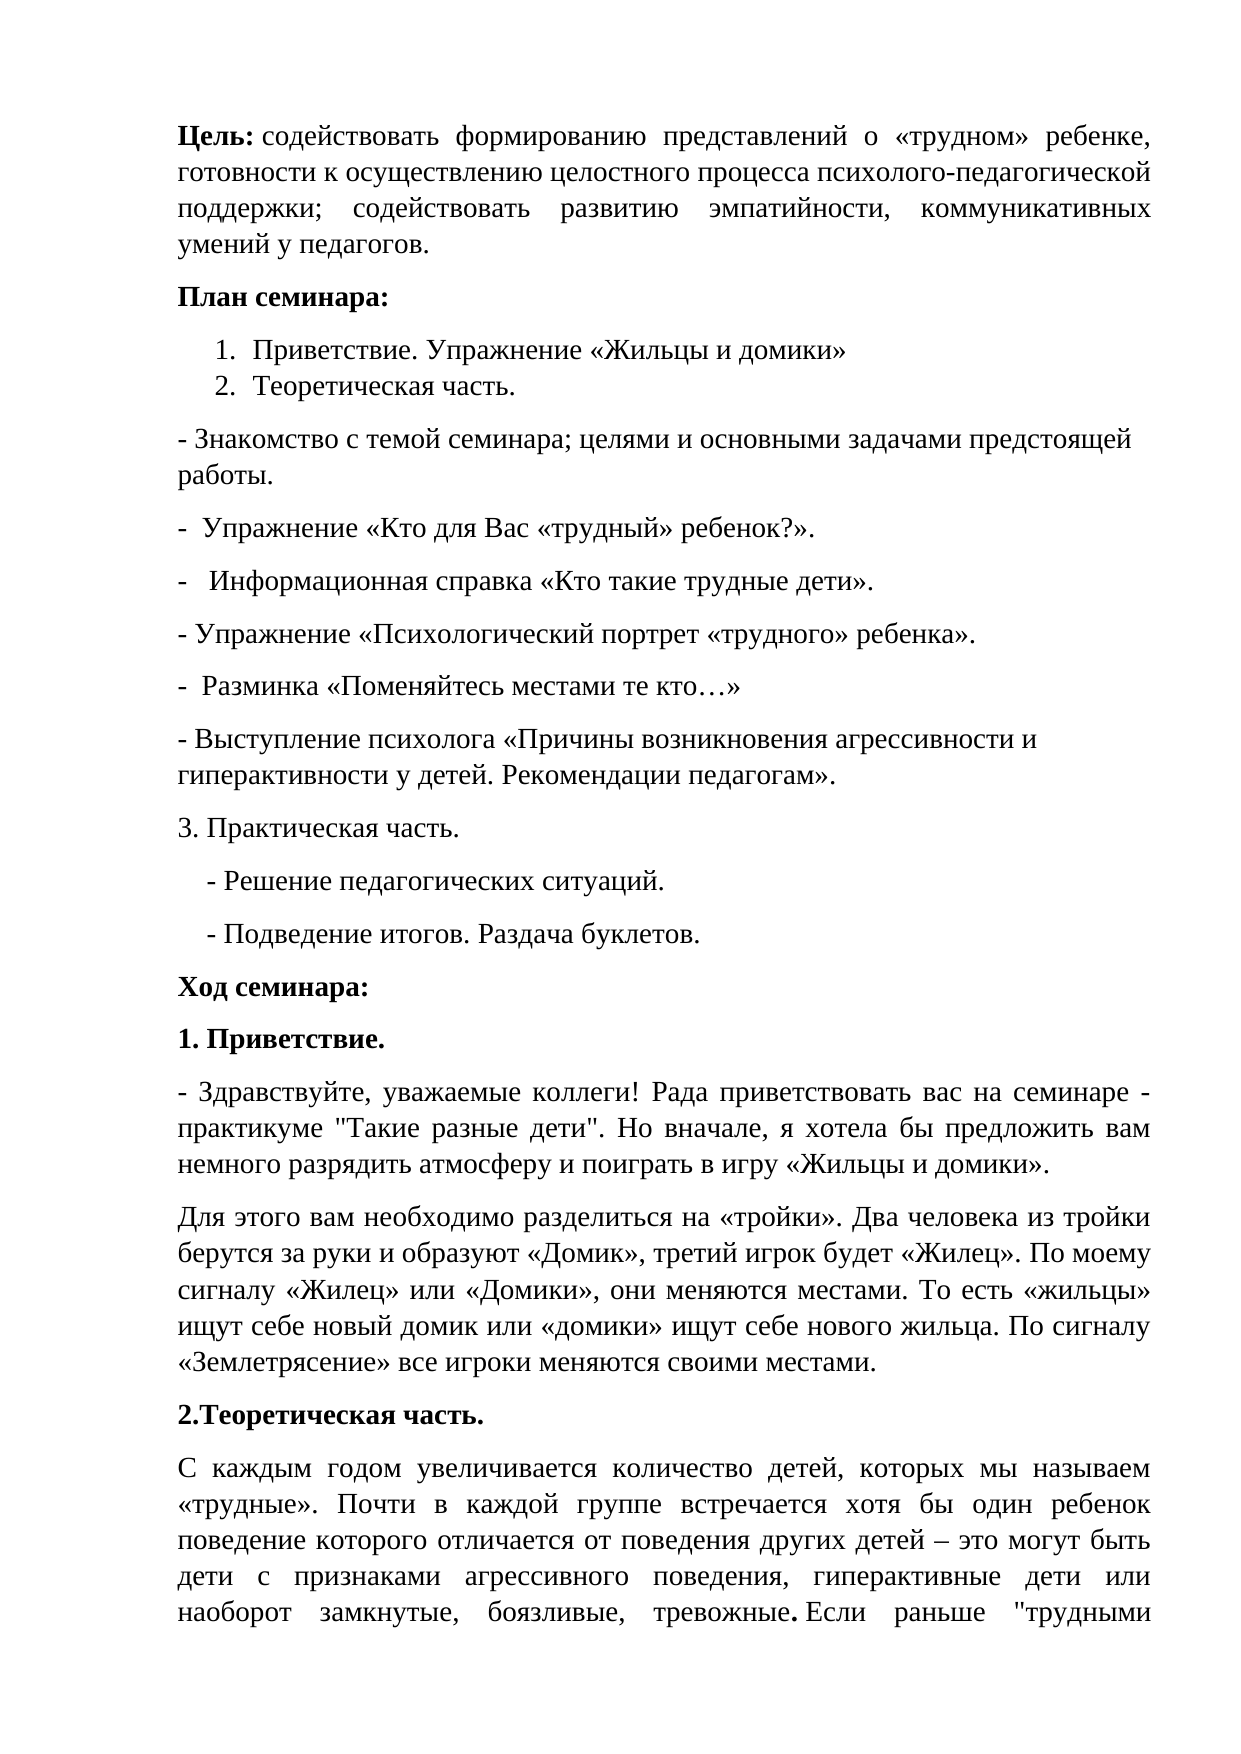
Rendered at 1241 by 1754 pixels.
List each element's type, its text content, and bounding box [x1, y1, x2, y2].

text 2.Теоретическая часть. [177, 1397, 1152, 1430]
text - Здравствуйте, уважаемые коллеги! Рада приветствовать вас на семинаре - практикуме "Такие разные дети". Но вначале, я хотела бы предложить вам немного разрядить атмосферу и поиграть в игру «Жильцы и домики». [177, 1074, 1152, 1180]
text - Выступление психолога «Причины возникновения агрессивности и гиперактивности у детей. Рекомендации педагогам». [177, 721, 1152, 791]
text Цель: содействовать формированию представлений о «трудном» ребенке, готовности к осуществлению целостного процесса психолого-педагогической поддержки; содействовать развитию эмпатийности, коммуникативных умений у педагогов. [177, 118, 1152, 260]
list Приветствие. Упражнение «Жильцы и домики» [214, 332, 1152, 366]
text - Упражнение «Психологический портрет «трудного» ребенка». [177, 616, 1152, 649]
text Для этого вам необходимо разделиться на «тройки». Два человека из тройки берутся за руки и образуют «Домик», третий игрок будет «Жилец». По моему сигналу «Жилец» или «Домики», они меняются местами. То есть «жильцы» ищут себе новый домик или «домики» ищут себе нового жильца. По сигналу «Землетрясение» все игроки меняются своими местами. [177, 1199, 1152, 1378]
text - Упражнение «Кто для Вас «трудный» ребенок?». [177, 510, 1152, 544]
text - Информационная справка «Кто такие трудные дети». [177, 563, 1152, 596]
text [177, 1450, 1152, 1628]
list Теоретическая часть. [214, 368, 1152, 402]
text - Знакомство с темой семинара; целями и основными задачами предстоящей работы. [177, 421, 1152, 491]
text 3. Практическая часть. [177, 810, 1152, 844]
text - Подведение итогов. Раздача буклетов. [177, 916, 1152, 949]
text - Разминка «Поменяйтесь местами те кто…» [177, 668, 1152, 702]
text План семинара: [177, 279, 1152, 313]
text - Решение педагогических ситуаций. [177, 863, 1152, 897]
text 1. Приветствие. [177, 1022, 1152, 1055]
text Ход семинара: [177, 969, 1152, 1002]
